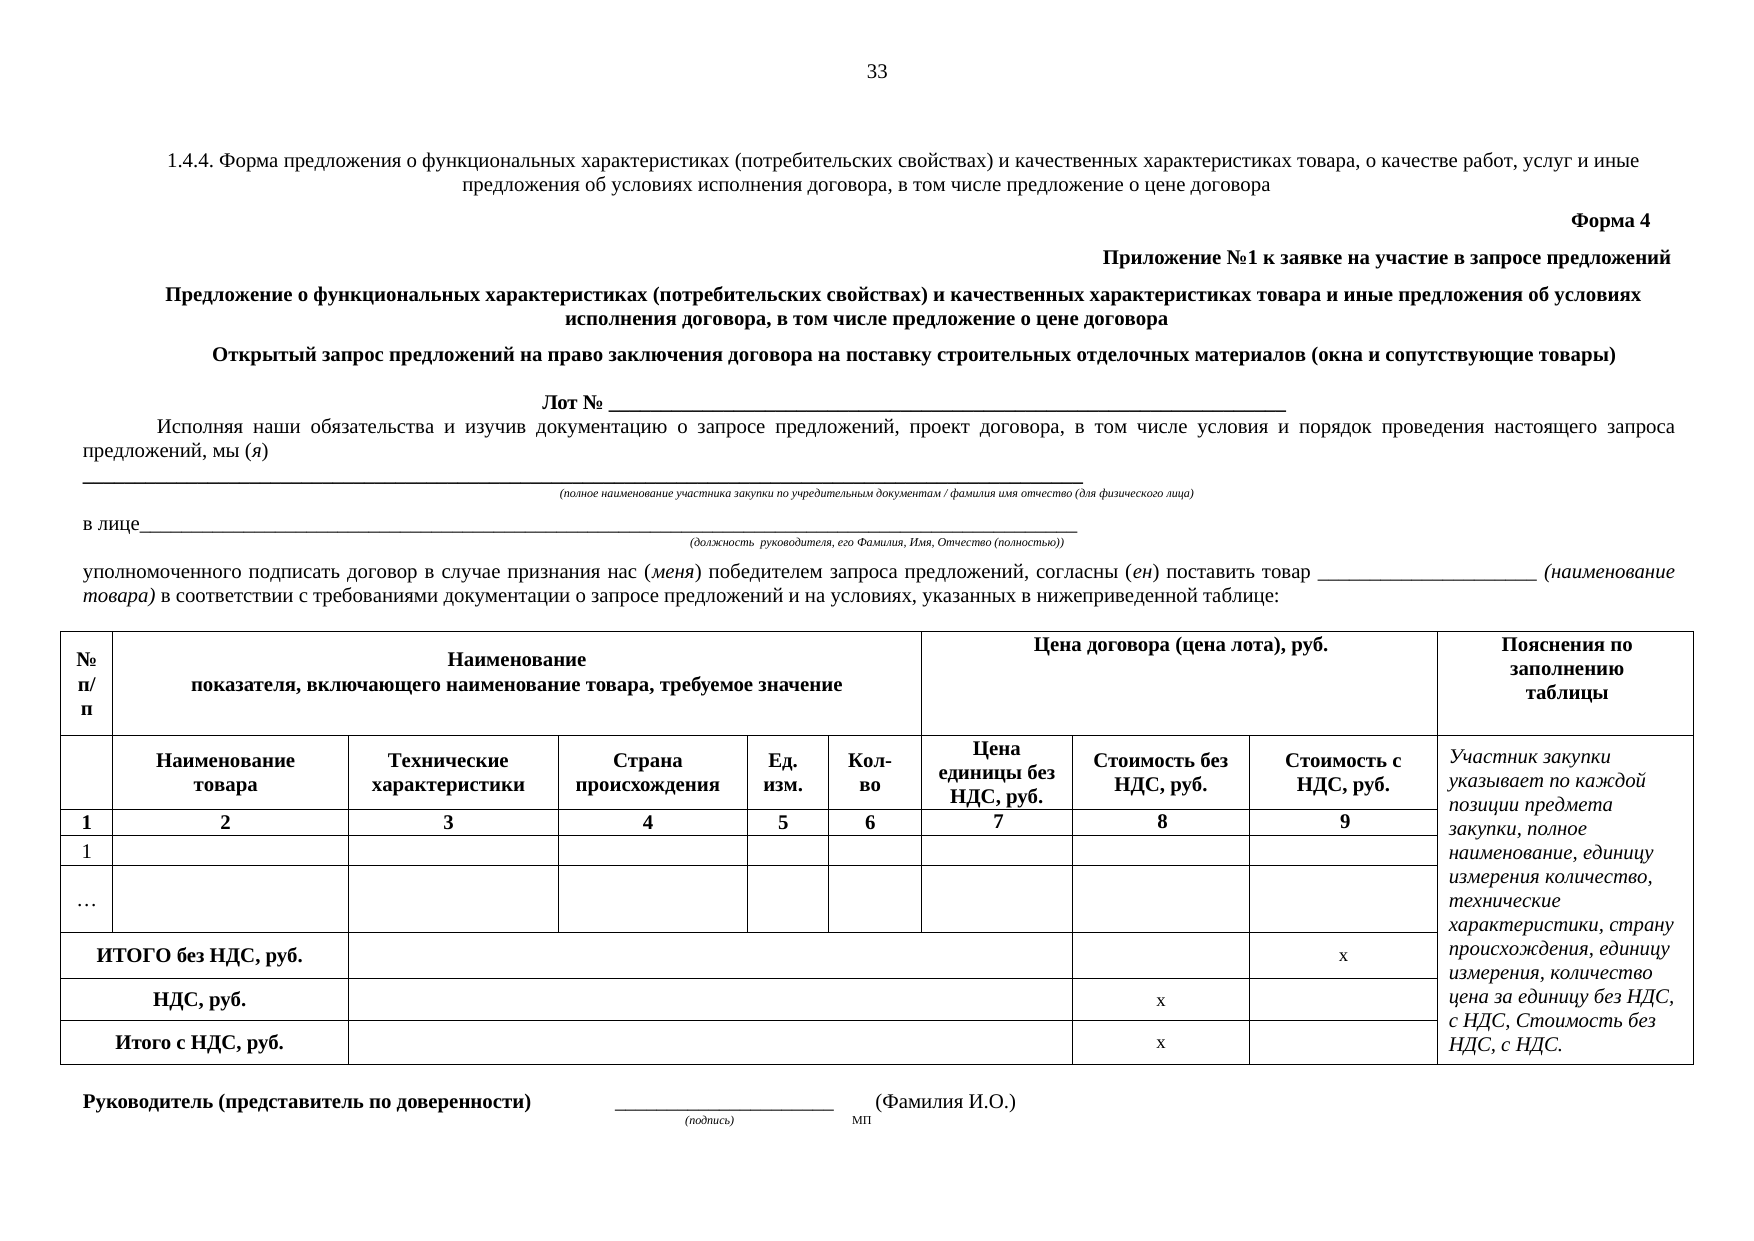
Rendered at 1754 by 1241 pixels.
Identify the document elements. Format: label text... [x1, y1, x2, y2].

table_cell 6 [829, 810, 921, 835]
table_header № п/п [61, 632, 112, 735]
table_cell [829, 836, 921, 865]
text (должность руководителя, его Фамилия, Имя, Отчество (полностью)) [83, 534, 1671, 559]
table_cell [1250, 979, 1437, 1020]
table_cell [748, 836, 828, 865]
table_cell Участник закупки указывает по каждой позиции предмета закупки, полное наименование, единицу измерения количество, технические характеристики, страну происхождения, единицу измерения, количество цена за единицу без НДС, с НДС, Стоимость без НДС, с НДС. [1438, 736, 1693, 1064]
table_cell … [61, 866, 112, 932]
table_cell [61, 736, 112, 808]
table_cell Стоимость без НДС, руб. [1073, 736, 1249, 808]
text Исполняя наши обязательства и изучив документацию о запросе предложений, проект договора, в том числе условия и порядок проведения настоящего запроса предложений, мы (я) [83, 414, 1678, 462]
table_cell Наименование товара [113, 736, 348, 808]
table_cell [349, 1021, 1072, 1064]
table_cell [748, 866, 828, 932]
table_cell [1250, 866, 1437, 932]
table_cell 1 [61, 810, 112, 835]
table_cell [1250, 836, 1437, 865]
text (подпись) МП [451, 1113, 1671, 1137]
table_cell 8 [1073, 810, 1249, 835]
table_cell Технические характеристики [349, 736, 558, 808]
table_cell [113, 836, 348, 865]
table_cell [922, 836, 1072, 865]
table_cell [349, 933, 1072, 977]
table_cell Страна происхождения [559, 736, 747, 808]
table_header Пояснения по заполнению таблицы [1438, 632, 1693, 735]
table_cell 1 [61, 836, 112, 865]
table_cell НДС, руб. [61, 979, 348, 1020]
table_header Наименование показателя, включающего наименование товара, требуемое значение [113, 632, 921, 735]
table_cell Ед. изм. [748, 736, 828, 808]
table_cell [1250, 1021, 1437, 1064]
table_cell [349, 836, 558, 865]
text Открытый запрос предложений на право заключения договора на поставку строительных отделочных материалов (окна и сопутствующие товары) [83, 342, 1671, 366]
text Приложение №1 к заявке на участие в запросе предложений [83, 245, 1671, 269]
table_cell Цена единицы без НДС, руб. [922, 736, 1072, 808]
text 1.4.4. Форма предложения о функциональных характеристиках (потребительских свойствах) и качественных характеристиках товара, о качестве работ, услуг и иные предложения об условиях исполнения договора, в том числе предложение о цене договора [83, 148, 1650, 196]
table_cell [1073, 836, 1249, 865]
table_cell 9 [1250, 810, 1437, 835]
table_cell х [1073, 979, 1249, 1020]
table_cell [1073, 933, 1249, 977]
table_cell 4 [559, 810, 747, 835]
text Руководитель (представитель по доверенности) _____________________ (Фамилия И.О.) [83, 1089, 1671, 1113]
text Предложение о функциональных характеристиках (потребительских свойствах) и качественных характеристиках товара и иные предложения об условиях исполнения договора, в том числе предложение о цене договора [83, 281, 1650, 329]
table_header Цена договора (цена лота), руб. [922, 632, 1437, 735]
table_cell Кол-во [829, 736, 921, 808]
text Лот № _________________________________________________________________ [83, 390, 1671, 414]
table_cell 7 [922, 810, 1072, 835]
text в лице__________________________________________________________________________________________ [83, 511, 1671, 534]
table_cell 5 [748, 810, 828, 835]
text Форма 4 [83, 208, 1650, 232]
table_cell [559, 866, 747, 932]
table_cell [349, 866, 558, 932]
table_cell 2 [113, 810, 348, 835]
table_cell Стоимость с НДС, руб. [1250, 736, 1437, 808]
table_cell [349, 979, 1072, 1020]
table_cell 3 [349, 810, 558, 835]
table_cell [829, 866, 921, 932]
table_cell х [1073, 1021, 1249, 1064]
table_cell Итого с НДС, руб. [61, 1021, 348, 1064]
table_cell ИТОГО без НДС, руб. [61, 933, 348, 977]
text ________________________________________________________________________________________________ [83, 462, 1671, 486]
table_cell [113, 866, 348, 932]
text уполномоченного подписать договор в случае признания нас (меня) победителем запроса предложений, согласны (ен) поставить товар _____________________ (наименование товара) в соответствии с требованиями документации о запросе предложений и на условиях, указанных в нижеприведенной таблице: [83, 559, 1675, 607]
table_cell [559, 836, 747, 865]
text (полное наименование участника закупки по учредительным документам / фамилия имя отчество (для физического лица) [83, 486, 1671, 511]
table_cell х [1250, 933, 1437, 977]
table_cell [922, 866, 1072, 932]
table_cell [1073, 866, 1249, 932]
